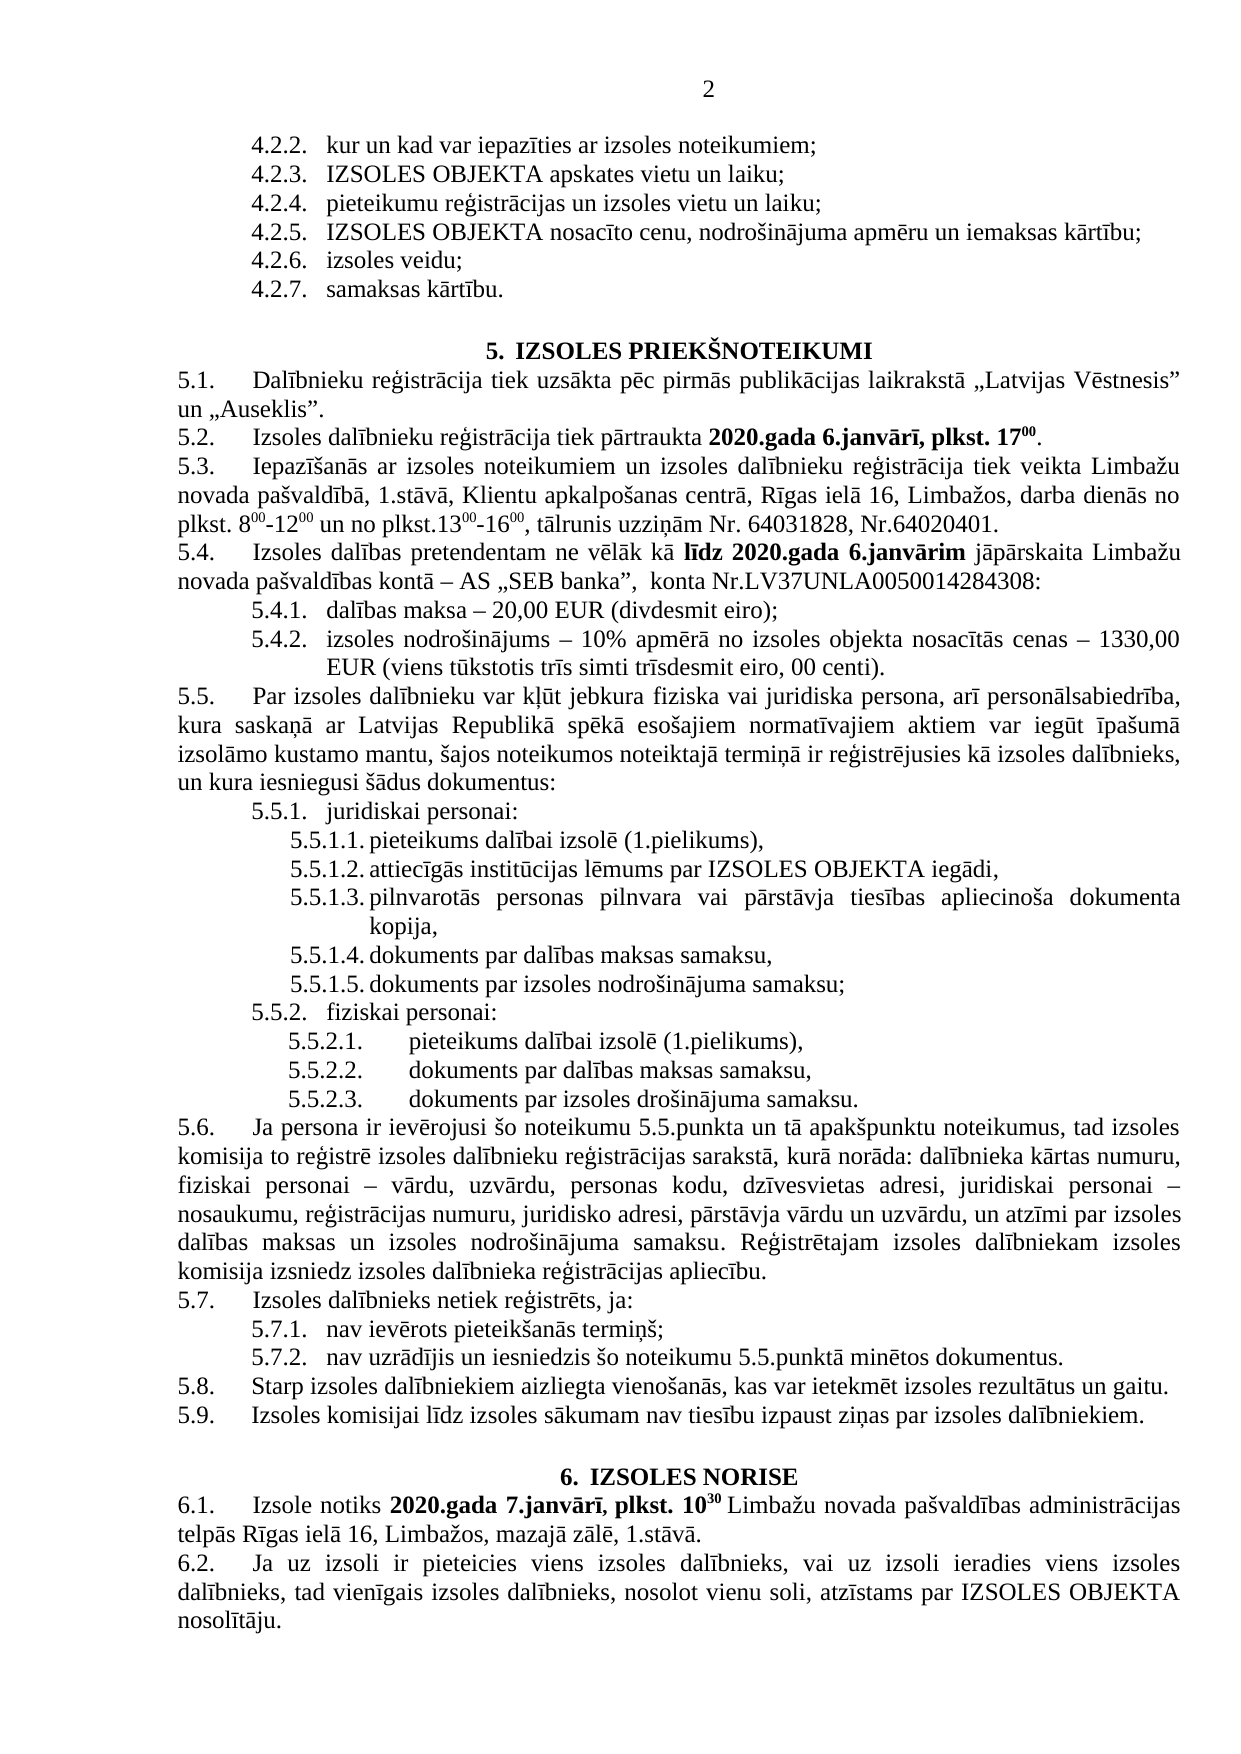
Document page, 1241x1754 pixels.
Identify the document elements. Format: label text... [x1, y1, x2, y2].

list fiziskai personai: [251, 997, 1181, 1026]
list nav uzrādījis un iesniedzis šo noteikumu 5.5.punktā minētos dokumentus. [251, 1342, 1181, 1371]
list Starp izsoles dalībniekiem aizliegta vienošanās, kas var ietekmēt izsoles rezultātus un gaitu. [177, 1371, 1181, 1400]
list Iepazīšanās ar izsoles noteikumiem un izsoles dalībnieku reģistrācija tiek veikta Limbažu novada pašvaldībā, 1.stāvā, Klientu apkalpošanas centrā, Rīgas ielā 16, Limbažos, darba dienās no plkst. 800-1200 un no plkst.1300-1600, tālrunis uzziņām Nr. 64031828, Nr.64020401. [177, 451, 1181, 537]
list dokuments par izsoles nodrošinājuma samaksu; [290, 969, 1181, 997]
list dalības maksa – 20,00 EUR (divdesmit eiro); [251, 595, 1181, 624]
list attiecīgās institūcijas lēmums par IZSOLES OBJEKTA iegādi, [290, 854, 1181, 882]
list pilnvarotās personas pilnvara vai pārstāvja tiesības apliecinoša dokumenta kopija, [290, 882, 1181, 940]
list dokuments par izsoles drošinājuma samaksu. [288, 1084, 1181, 1112]
list izsolES objekta nosacīto cenu, nodrošinājuma apmēru un iemaksas kārtību; [251, 217, 1181, 246]
list juridiskai personai: [251, 796, 1181, 825]
list dokuments par dalības maksas samaksu, [288, 1055, 1181, 1084]
list Izsoles komisijai līdz izsoles sākumam nav tiesību izpaust ziņas par izsoles dalībniekiem. [177, 1400, 1181, 1429]
list izsoles veidu; [251, 246, 1181, 274]
list kur un kad var iepazīties ar izsoles noteikumiem; [251, 131, 1181, 159]
list izsoles nodrošinājums – 10% apmērā no izsoles objekta nosacītās cenas – 1330,00 EUR (viens tūkstotis trīs simti trīsdesmit eiro, 00 centi). [251, 624, 1181, 681]
list pieteikums dalībai izsolē (1.pielikums), [290, 825, 1181, 854]
list IZSOLES NORISE [177, 1462, 1181, 1490]
list Par izsoles dalībnieku var kļūt jebkura fiziska vai juridiska persona, arī personālsabiedrība, kura saskaņā ar Latvijas Republikā spēkā esošajiem normatīvajiem aktiem var iegūt īpašumā izsolāmo kustamo mantu, šajos noteikumos noteiktajā termiņā ir reģistrējusies kā izsoles dalībnieks, un kura iesniegusi šādus dokumentus: [177, 681, 1181, 796]
list Izsole notiks 2020.gada 7.janvārī, plkst. 1030 Limbažu novada pašvaldības administrācijas telpās Rīgas ielā 16, Limbažos, mazajā zālē, 1.stāvā. [177, 1490, 1181, 1548]
list samaksas kārtību. [251, 274, 1181, 303]
list dokuments par dalības maksas samaksu, [290, 940, 1181, 969]
list pieteikums dalībai izsolē (1.pielikums), [288, 1026, 1181, 1055]
list Izsoles dalībnieku reģistrācija tiek pārtraukta 2020.gada 6.janvārī, plkst. 1700. [177, 422, 1181, 451]
list Izsoles dalības pretendentam ne vēlāk kā līdz 2020.gada 6.janvārim jāpārskaita Limbažu novada pašvaldības kontā – AS „SEB banka”, konta Nr.LV37UNLA0050014284308: [177, 537, 1181, 595]
list Ja uz izsoli ir pieteicies viens izsoles dalībnieks, vai uz izsoli ieradies viens izsoles dalībnieks, tad vienīgais izsoles dalībnieks, nosolot vienu soli, atzīstams par IZSOLES OBJEKTA nosolītāju. [177, 1548, 1181, 1634]
list pieteikumu reģistrācijas un izsoles vietu un laiku; [251, 188, 1181, 217]
list IZSOLES PRIEKŠNOTEIKUMI [177, 336, 1181, 365]
list Dalībnieku reģistrācija tiek uzsākta pēc pirmās publikācijas laikrakstā „Latvijas Vēstnesis” un „Auseklis”. [177, 365, 1181, 422]
list izsoLES OBJEKTA apskates vietu un laiku; [251, 159, 1181, 188]
list Ja persona ir ievērojusi šo noteikumu 5.5.punkta un tā apakšpunktu noteikumus, tad izsoles komisija to reģistrē izsoles dalībnieku reģistrācijas sarakstā, kurā norāda: dalībnieka kārtas numuru, fiziskai personai – vārdu, uzvārdu, personas kodu, dzīvesvietas adresi, juridiskai personai – nosaukumu, reģistrācijas numuru, juridisko adresi, pārstāvja vārdu un uzvārdu, un atzīmi par izsoles dalības maksas un izsoles nodrošinājuma samaksu. Reģistrētajam izsoles dalībniekam izsoles komisija izsniedz izsoles dalībnieka reģistrācijas apliecību. [177, 1112, 1181, 1285]
list Izsoles dalībnieks netiek reģistrēts, ja: [177, 1285, 1181, 1314]
list nav ievērots pieteikšanās termiņš; [251, 1314, 1181, 1342]
